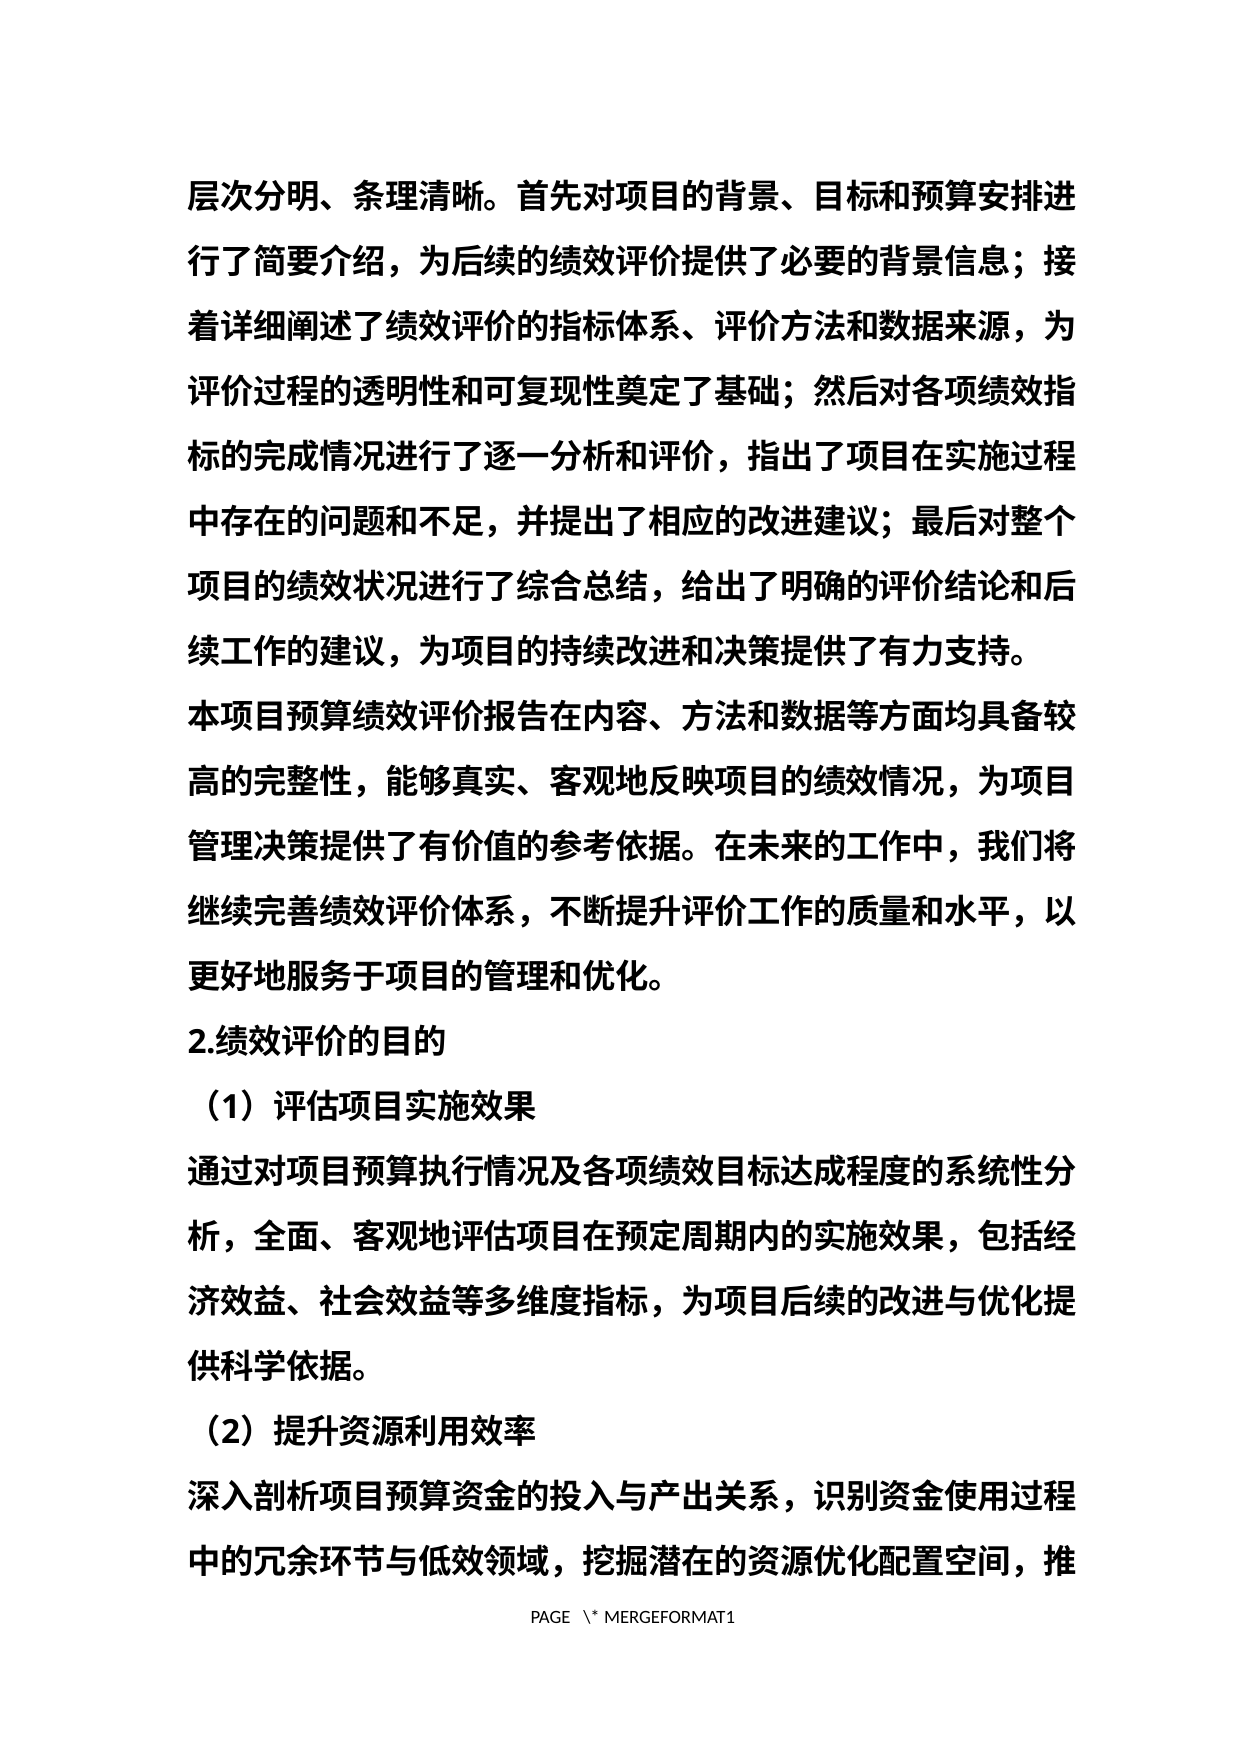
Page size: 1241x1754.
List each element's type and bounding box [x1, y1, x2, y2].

text [187, 162, 1078, 1592]
